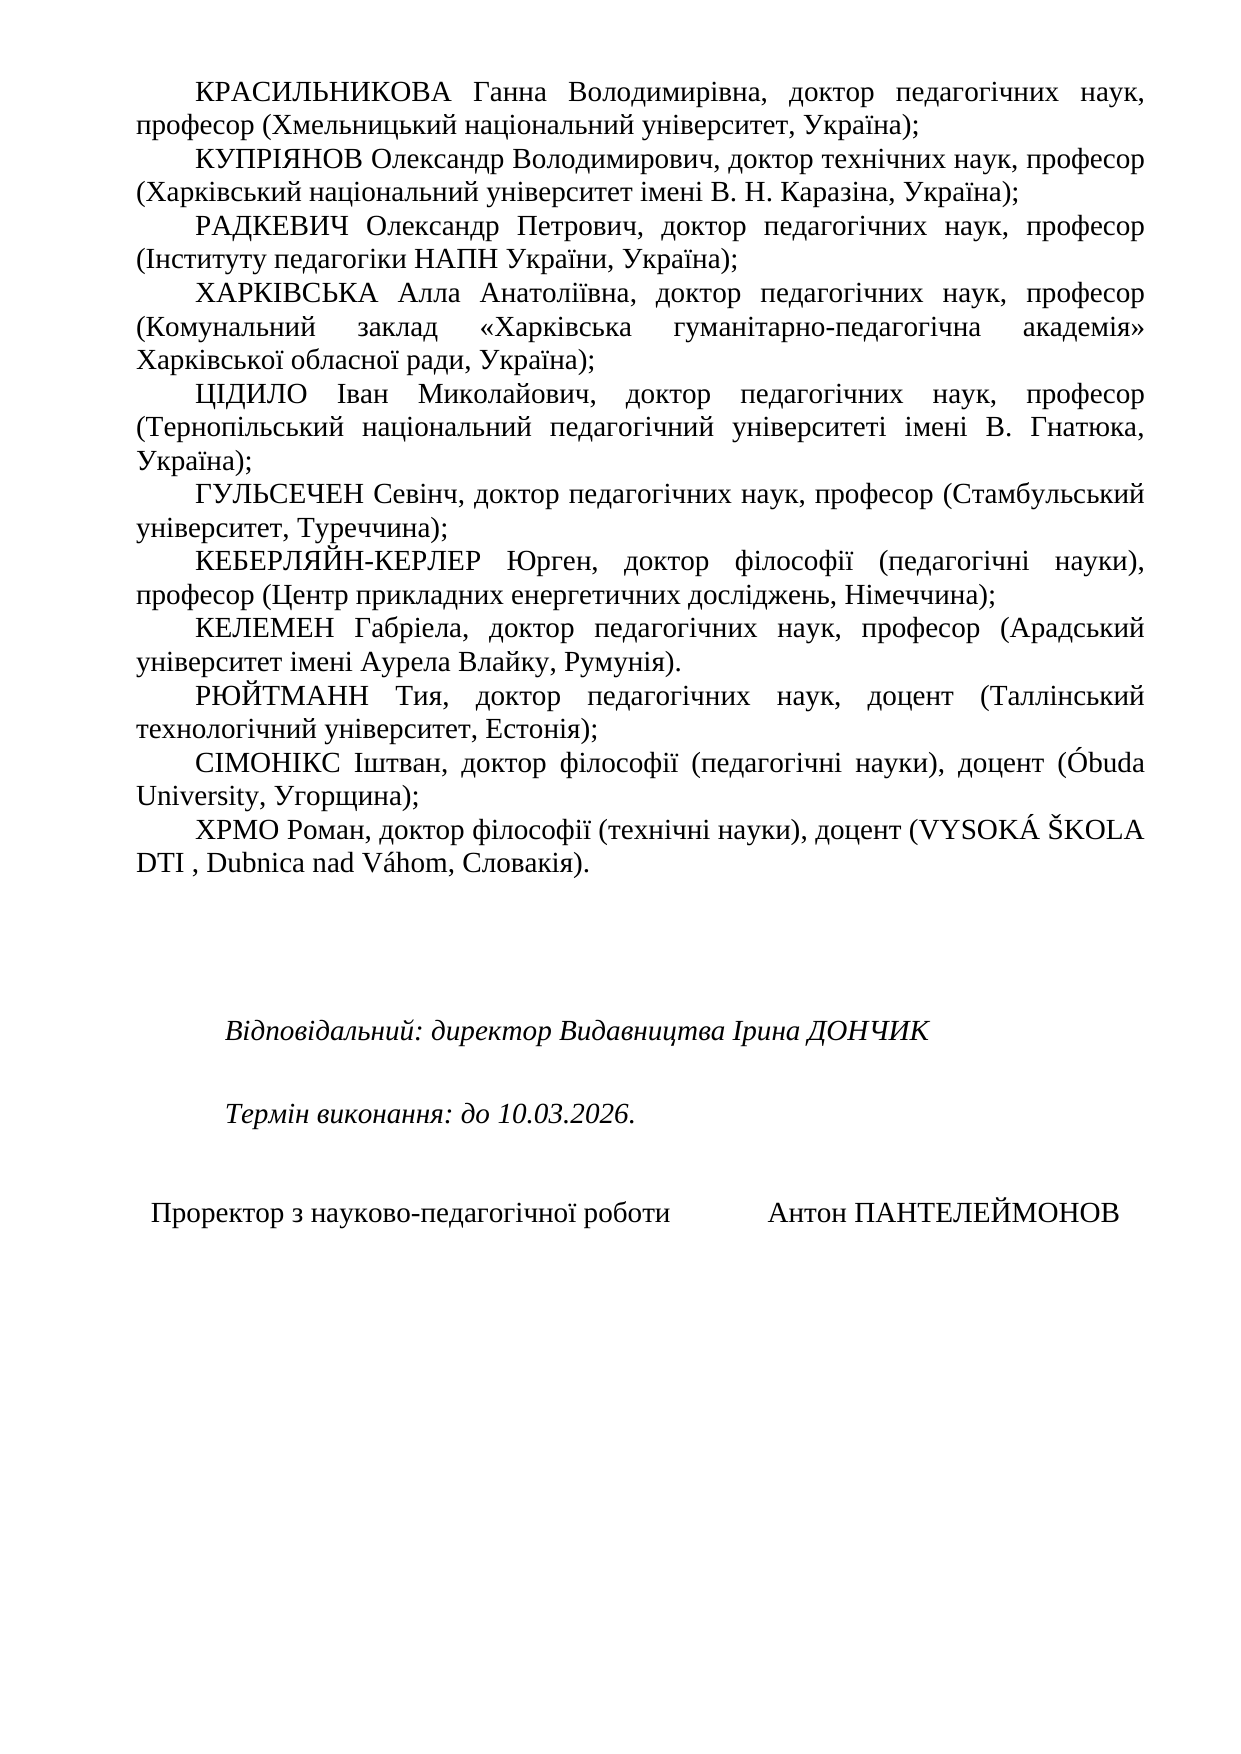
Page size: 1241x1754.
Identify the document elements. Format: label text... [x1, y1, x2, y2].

text РЮЙТМАНН Тия, доктор педагогічних наук, доцент (Таллінський технологічний університет, Естонія); [136, 678, 1146, 745]
text КУПРІЯНОВ Олександр Володимирович, доктор технічних наук, професор (Харківський національний університет імені В. Н. Каразіна, Україна); [136, 141, 1146, 208]
text Термін виконання: до 10.03.2026. [136, 1097, 1146, 1130]
text КЕЛЕМЕН Габріела, доктор педагогічних наук, професор (Арадський університет імені Аурела Влайку, Румунія). [136, 611, 1146, 678]
text ЦІДИЛО Іван Миколайович, доктор педагогічних наук, професор (Тернопільський національний педагогічний університеті імені В. Гнатюка, Україна); [136, 376, 1146, 476]
list Відповідальний: директор Видавництва Ірина ДОНЧИК [224, 1013, 1146, 1047]
text ХРМО Роман, доктор філософії (технічні науки), доцент (VYSOKÁ ŠKOLA DTI , Dubnica nad Váhom, Словакія). [136, 812, 1146, 879]
text КРАСИЛЬНИКОВА Ганна Володимирівна, доктор педагогічних наук, професор (Хмельницький національний університет, Україна); [136, 74, 1146, 141]
table_header Антон ПАНТЕЛЕЙМОНОВ [741, 1161, 1240, 1430]
text ГУЛЬСЕЧЕН Севінч, доктор педагогічних наук, професор (Стамбульський університет, Туреччина); [136, 476, 1146, 543]
text СІМОНІКС Іштван, доктор філософії (педагогічні науки), доцент (Óbuda University, Угорщина); [136, 745, 1146, 812]
text КЕБЕРЛЯЙН-КЕРЛЕР Юрген, доктор філософії (педагогічні науки), професор (Центр прикладних енергетичних досліджень, Німеччина); [136, 543, 1146, 611]
table_header Проректор з науково-педагогічної роботи [125, 1161, 741, 1430]
text РАДКЕВИЧ Олександр Петрович, доктор педагогічних наук, професор (Інституту педагогіки НАПН України, Україна); [136, 208, 1146, 275]
text ХАРКІВСЬКА Алла Анатоліївна, доктор педагогічних наук, професор (Комунальний заклад «Харківська гуманітарно-педагогічна академія» Харківської обласної ради, Україна); [136, 275, 1146, 376]
